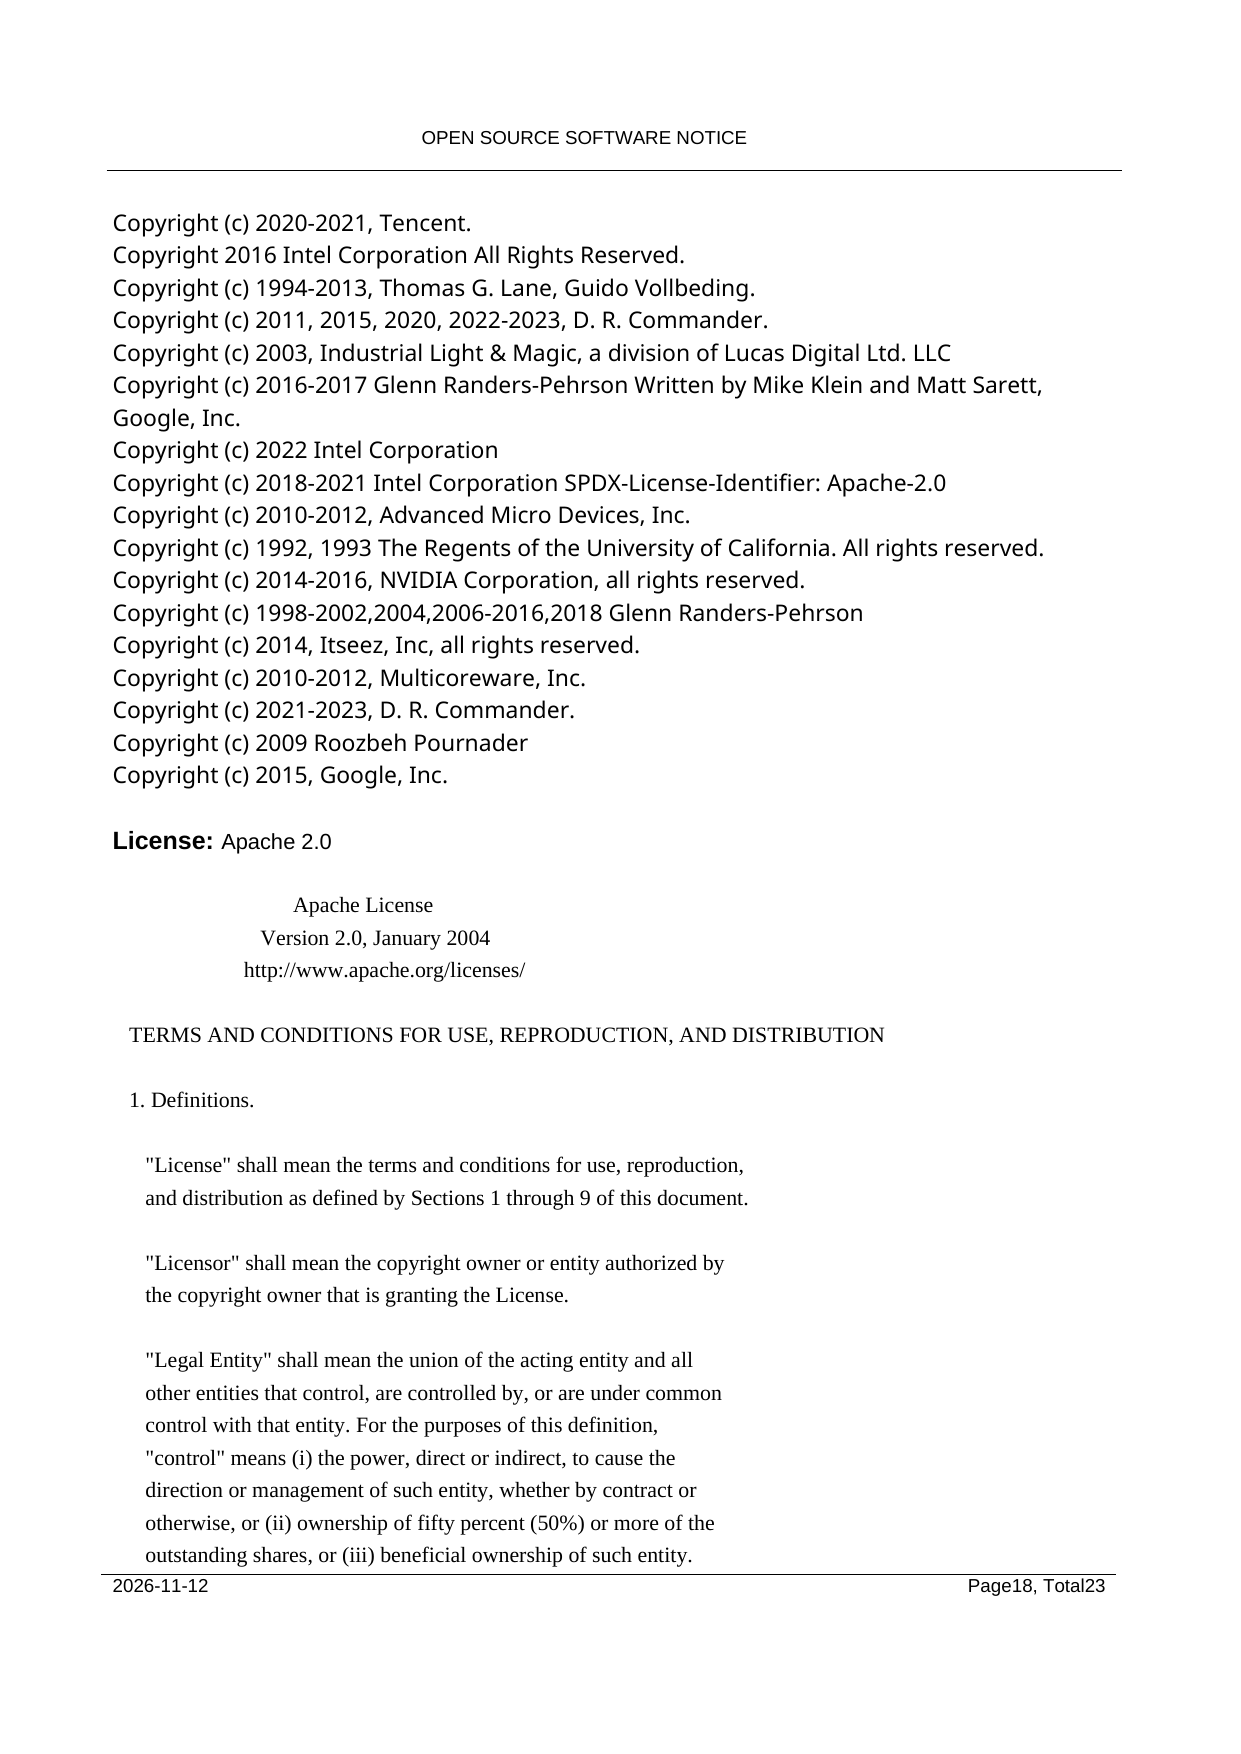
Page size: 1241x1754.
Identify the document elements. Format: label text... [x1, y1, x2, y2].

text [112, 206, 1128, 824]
text License: Apache 2.0 [112, 824, 1128, 856]
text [112, 856, 1128, 1571]
